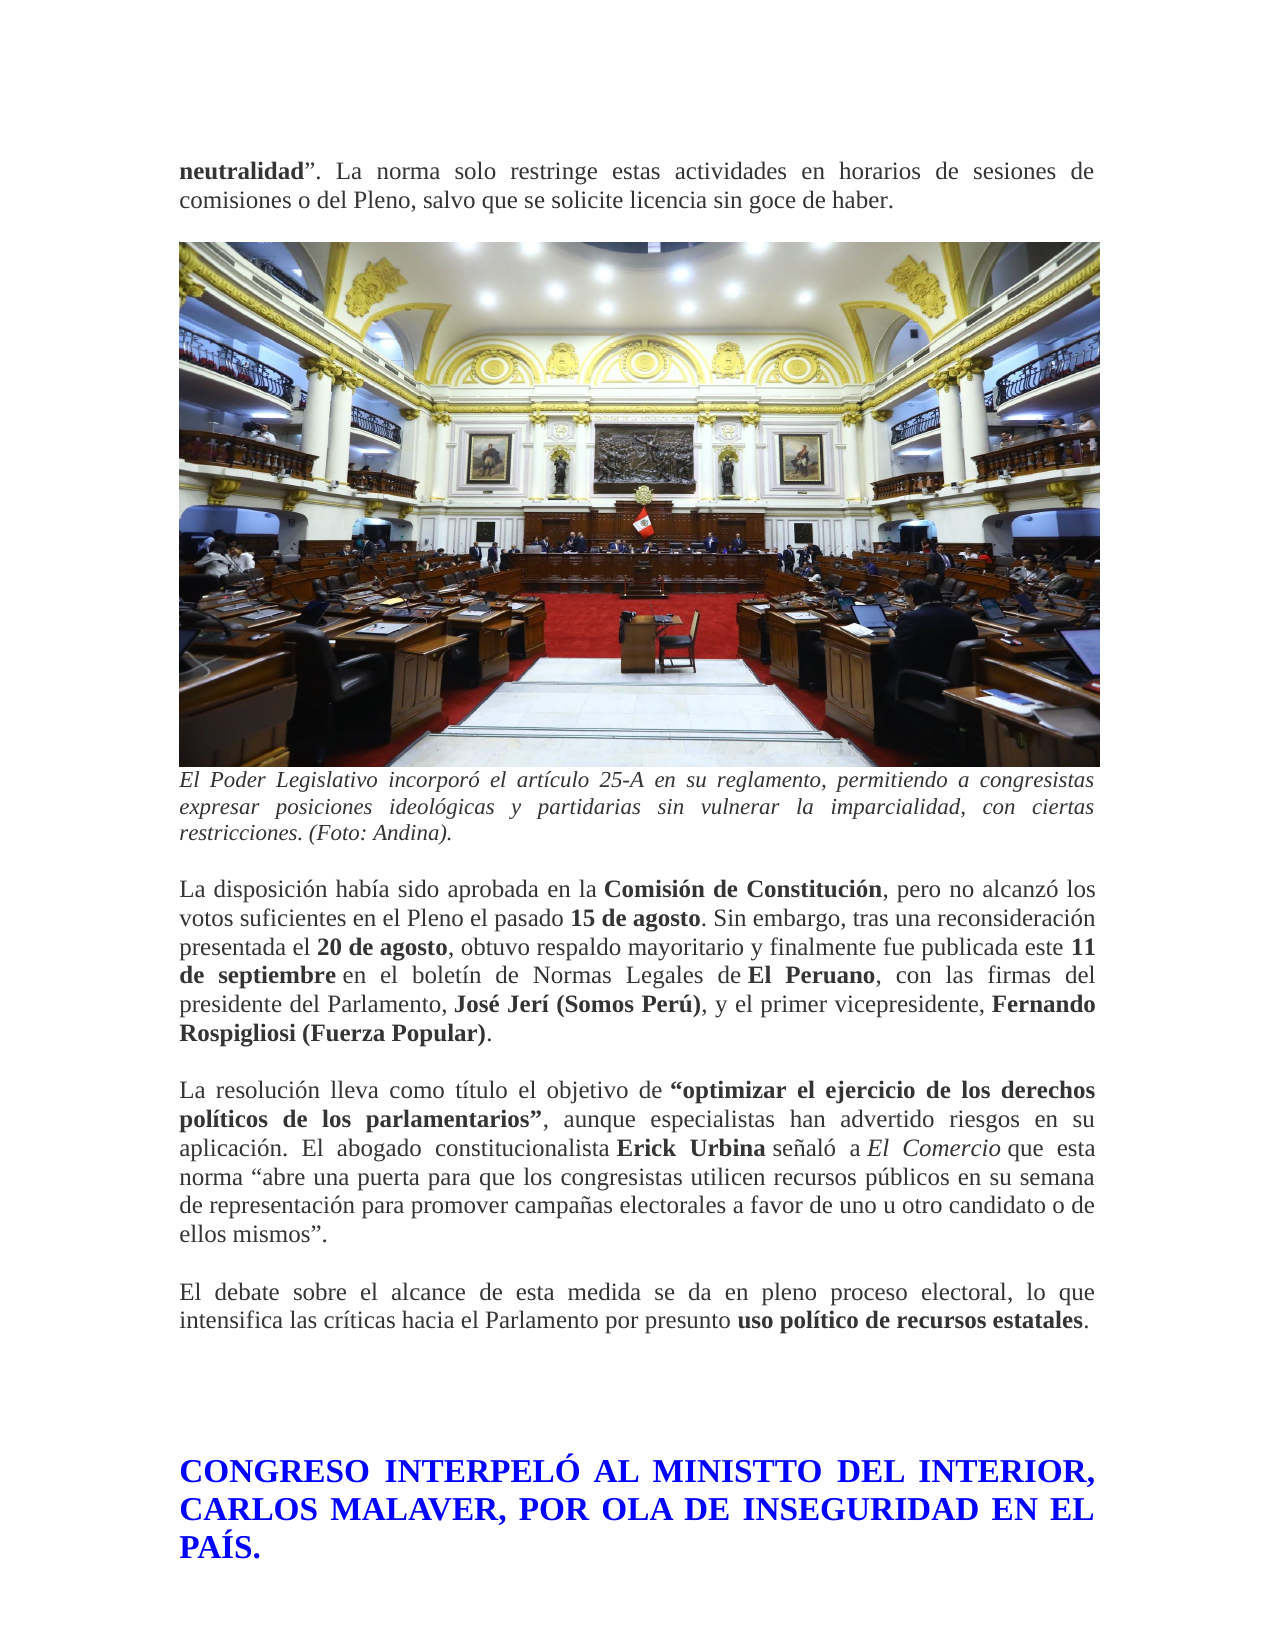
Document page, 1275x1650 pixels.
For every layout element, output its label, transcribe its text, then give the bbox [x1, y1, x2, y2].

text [179, 156, 1096, 214]
text CONGRESO INTERPELÓ AL MINISTTO DEL INTERIOR, CARLOS MALAVER, POR OLA DE INSEGURIDAD EN EL PAÍS. [179, 1451, 1096, 1566]
picture [179, 242, 1100, 767]
text La disposición había sido aprobada en la Comisión de Constitución, pero no alcanzó los votos suficientes en el Pleno el pasado 15 de agosto. Sin embargo, tras una reconsideración presentada el 20 de agosto, obtuvo respaldo mayoritario y finalmente fue publicada este 11 de septiembre en el boletín de Normas Legales de El Peruano, con las firmas del presidente del Parlamento, José Jerí (Somos Perú), y el primer vicepresidente, Fernando Rospigliosi (Fuerza Popular). [179, 874, 1096, 1047]
text La resolución lleva como título el objetivo de “optimizar el ejercicio de los derechos políticos de los parlamentarios”, aunque especialistas han advertido riesgos en su aplicación. El abogado constitucionalista Erick Urbina señaló a El Comercio que esta norma “abre una puerta para que los congresistas utilicen recursos públicos en su semana de representación para promover campañas electorales a favor de uno u otro candidato o de ellos mismos”. [179, 1075, 1096, 1248]
text El debate sobre el alcance de esta medida se da en pleno proceso electoral, lo que intensifica las críticas hacia el Parlamento por presunto uso político de recursos estatales. [179, 1277, 1096, 1334]
text El Poder Legislativo incorporó el artículo 25-A en su reglamento, permitiendo a congresistas expresar posiciones ideológicas y partidarias sin vulnerar la imparcialidad, con ciertas restricciones. (Foto: Andina). [179, 767, 1096, 845]
